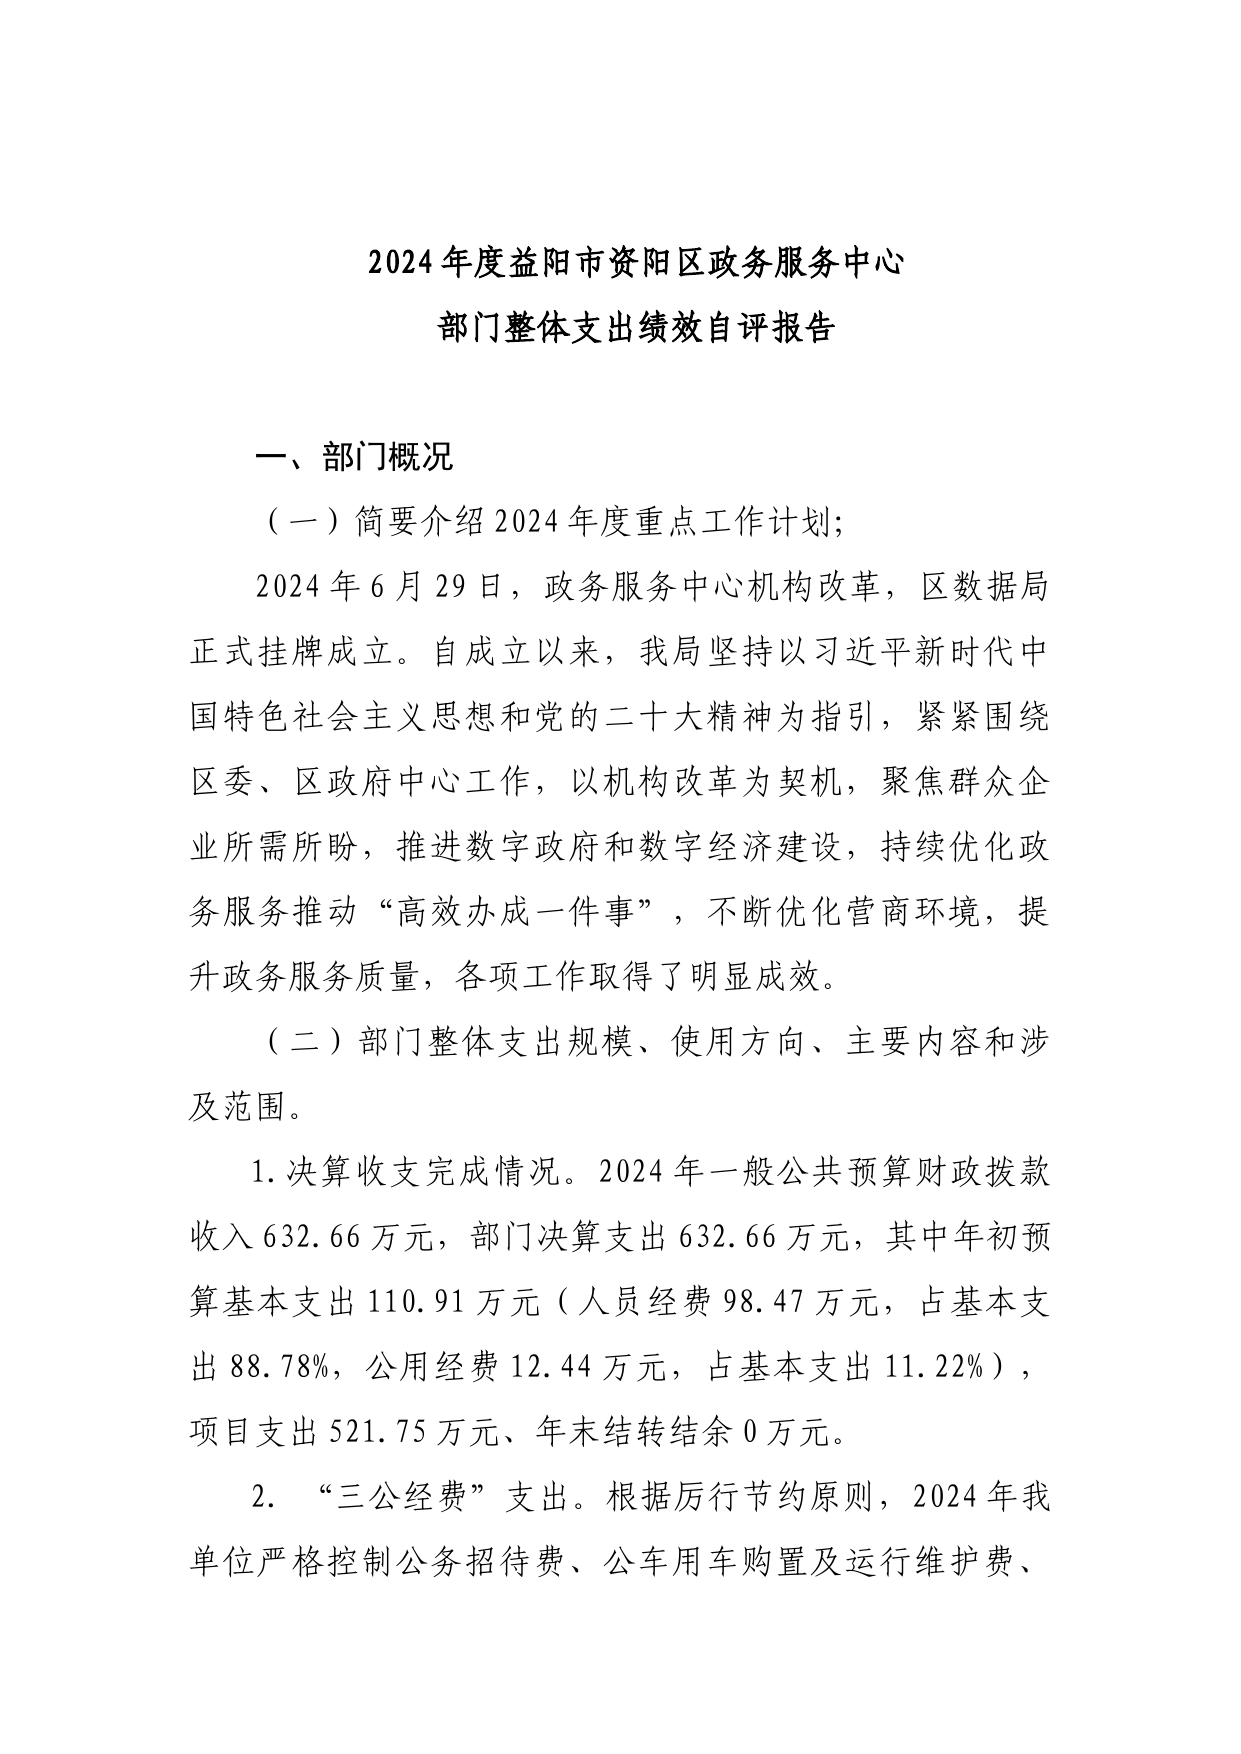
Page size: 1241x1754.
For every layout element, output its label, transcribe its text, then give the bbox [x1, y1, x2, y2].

text 1.决算收支完成情况。2024年一般公共预算财政拨款收入632.66万元，部门决算支出632.66万元，其中年初预算基本支出110.91万元（人员经费98.47万元，占基本支出88.78%，公用经费12.44万元，占基本支出11.22%），项目支出521.75万元、年末结转结余0万元。 [187, 1137, 1053, 1462]
text 2024年度益阳市资阳区政务服务中心 [187, 227, 1053, 292]
text 2024年6月29日，政务服务中心机构改革，区数据局正式挂牌成立。自成立以来，我局坚持以习近平新时代中国特色社会主义思想和党的二十大精神为指引，紧紧围绕区委、区政府中心工作，以机构改革为契机，聚焦群众企业所需所盼，推进数字政府和数字经济建设，持续优化政务服务推动“高效办成一件事”，不断优化营商环境，提升政务服务质量，各项工作取得了明显成效。 [187, 552, 1053, 1007]
text 部门整体支出绩效自评报告 [187, 292, 1053, 357]
text （二）部门整体支出规模、使用方向、主要内容和涉及范围。 [187, 1007, 1053, 1137]
text （一）简要介绍2024年度重点工作计划； [187, 487, 1053, 552]
text 一、部门概况 [187, 422, 1053, 487]
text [187, 1462, 1053, 1592]
